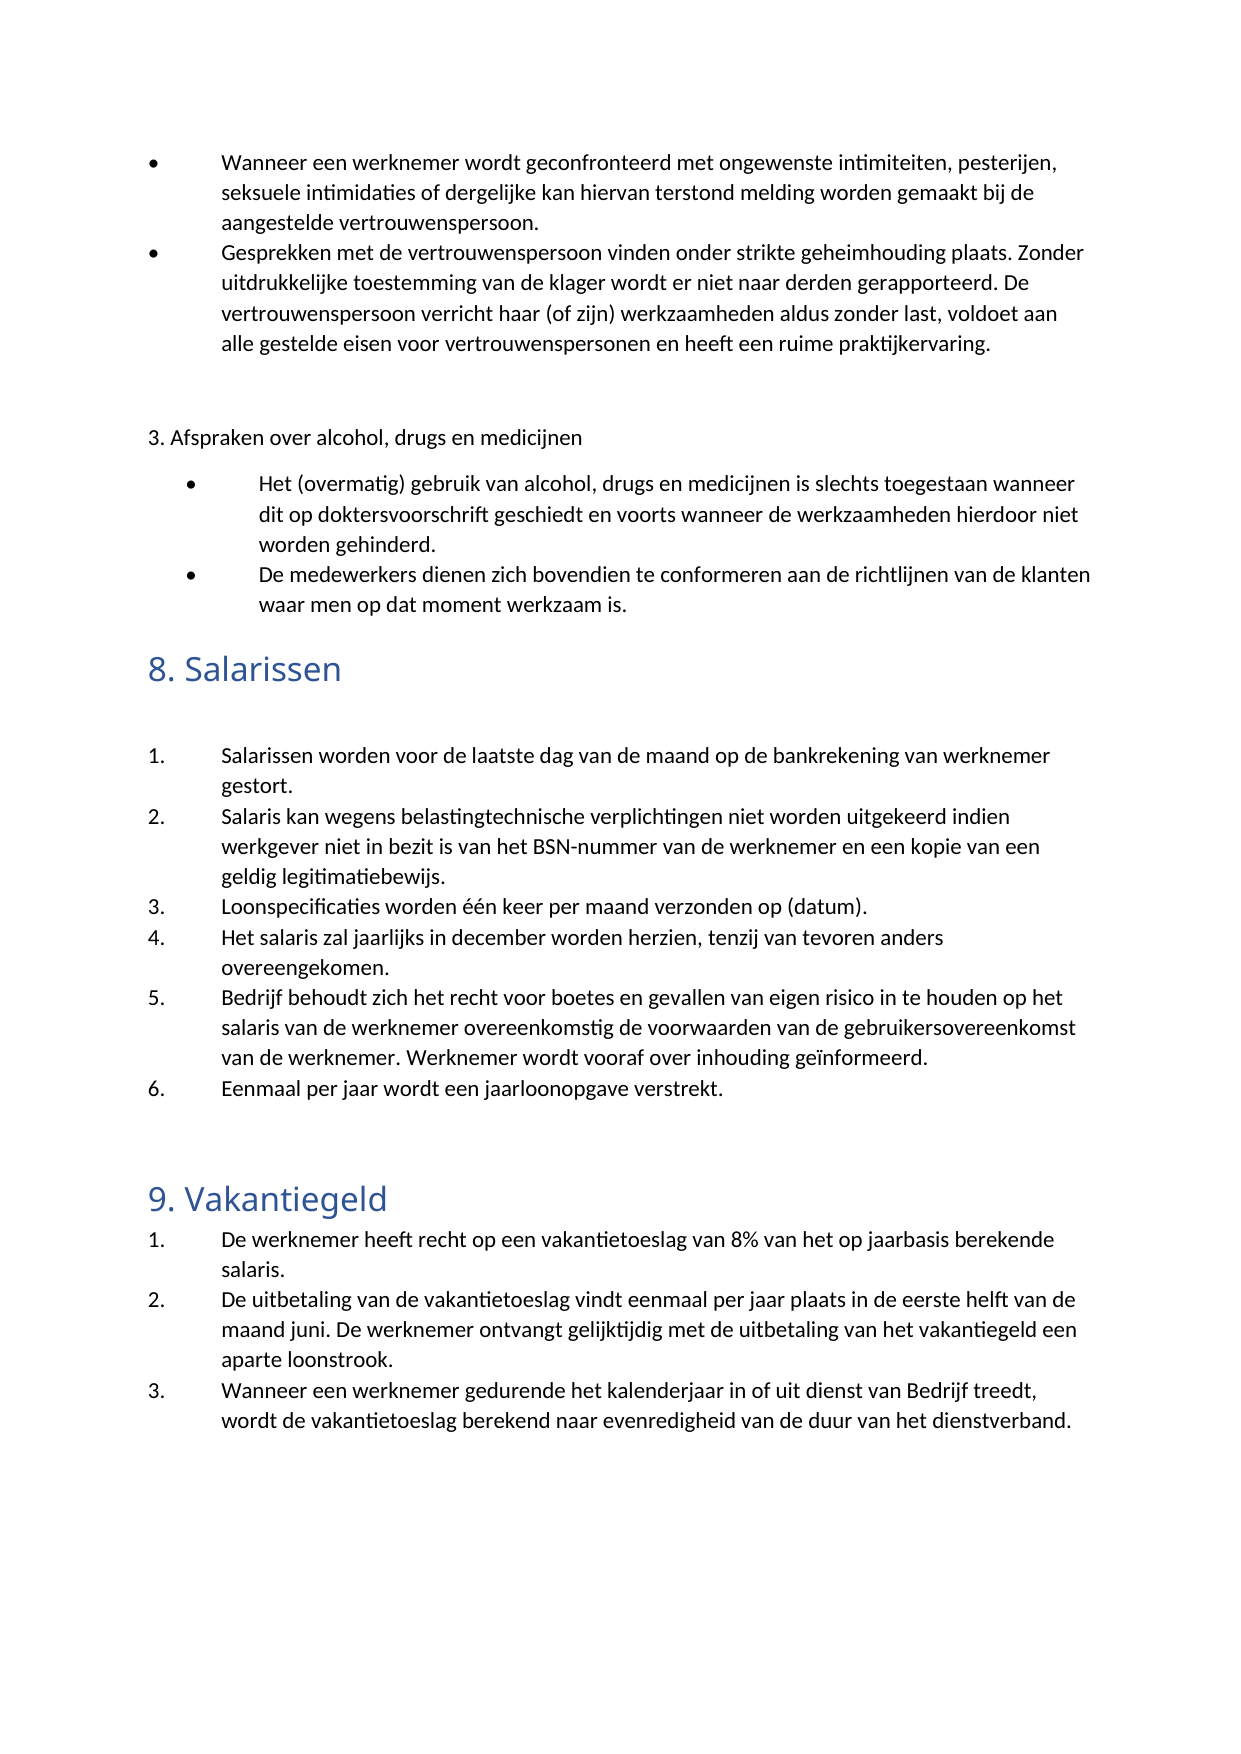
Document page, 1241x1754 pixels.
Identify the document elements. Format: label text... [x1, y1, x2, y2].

text 3. Afspraken over alcohol, drugs en medicijnen [148, 423, 1093, 451]
list Gesprekken met de vertrouwenspersoon vinden onder strikte geheimhouding plaats. Zonder uitdrukkelijke toestemming van de klager wordt er niet naar derden gerapporteerd. De vertrouwenspersoon verricht haar (of zijn) werkzaamheden aldus zonder last, voldoet aan alle gestelde eisen voor vertrouwenspersonen en heeft een ruime praktijkervaring. [148, 238, 1093, 357]
list Het (overmatig) gebruik van alcohol, drugs en medicijnen is slechts toegestaan wanneer dit op doktersvoorschrift geschiedt en voorts wanneer de werkzaamheden hierdoor niet worden gehinderd. [185, 469, 1093, 558]
list De medewerkers dienen zich bovendien te conformeren aan de richtlijnen van de klanten waar men op dat moment werkzaam is. [185, 560, 1093, 618]
list Wanneer een werknemer gedurende het kalenderjaar in of uit dienst van Bedrijf treedt, wordt de vakantietoeslag berekend naar evenredigheid van de duur van het dienstverband. [148, 1376, 1093, 1434]
list Eenmaal per jaar wordt een jaarloonopgave verstrekt. [148, 1074, 1093, 1102]
list Het salaris zal jaarlijks in december worden herzien, tenzij van tevoren anders overeengekomen. [148, 923, 1093, 981]
list De uitbetaling van de vakantietoeslag vindt eenmaal per jaar plaats in de eerste helft van de maand juni. De werknemer ontvangt gelijktijdig met de uitbetaling van het vakantiegeld een aparte loonstrook. [148, 1285, 1093, 1373]
subtitle 9. Vakantiegeld [148, 1176, 1093, 1221]
list De werknemer heeft recht op een vakantietoeslag van 8% van het op jaarbasis berekende salaris. [148, 1225, 1093, 1283]
list Wanneer een werknemer wordt geconfronteerd met ongewenste intimiteiten, pesterijen, seksuele intimidaties of dergelijke kan hiervan terstond melding worden gemaakt bij de aangestelde vertrouwenspersoon. [148, 148, 1093, 236]
list Loonspecificaties worden één keer per maand verzonden op (datum). [148, 892, 1093, 920]
list Bedrijf behoudt zich het recht voor boetes en gevallen van eigen risico in te houden op het salaris van de werknemer overeenkomstig de voorwaarden van de gebruikersovereenkomst van de werknemer. Werknemer wordt vooraf over inhouding geïnformeerd. [148, 983, 1093, 1071]
list Salaris kan wegens belastingtechnische verplichtingen niet worden uitgekeerd indien werkgever niet in bezit is van het BSN-nummer van de werknemer en een kopie van een geldig legitimatiebewijs. [148, 802, 1093, 890]
list Salarissen worden voor de laatste dag van de maand op de bankrekening van werknemer gestort. [148, 741, 1093, 799]
subtitle 8. Salarissen [148, 646, 1093, 691]
